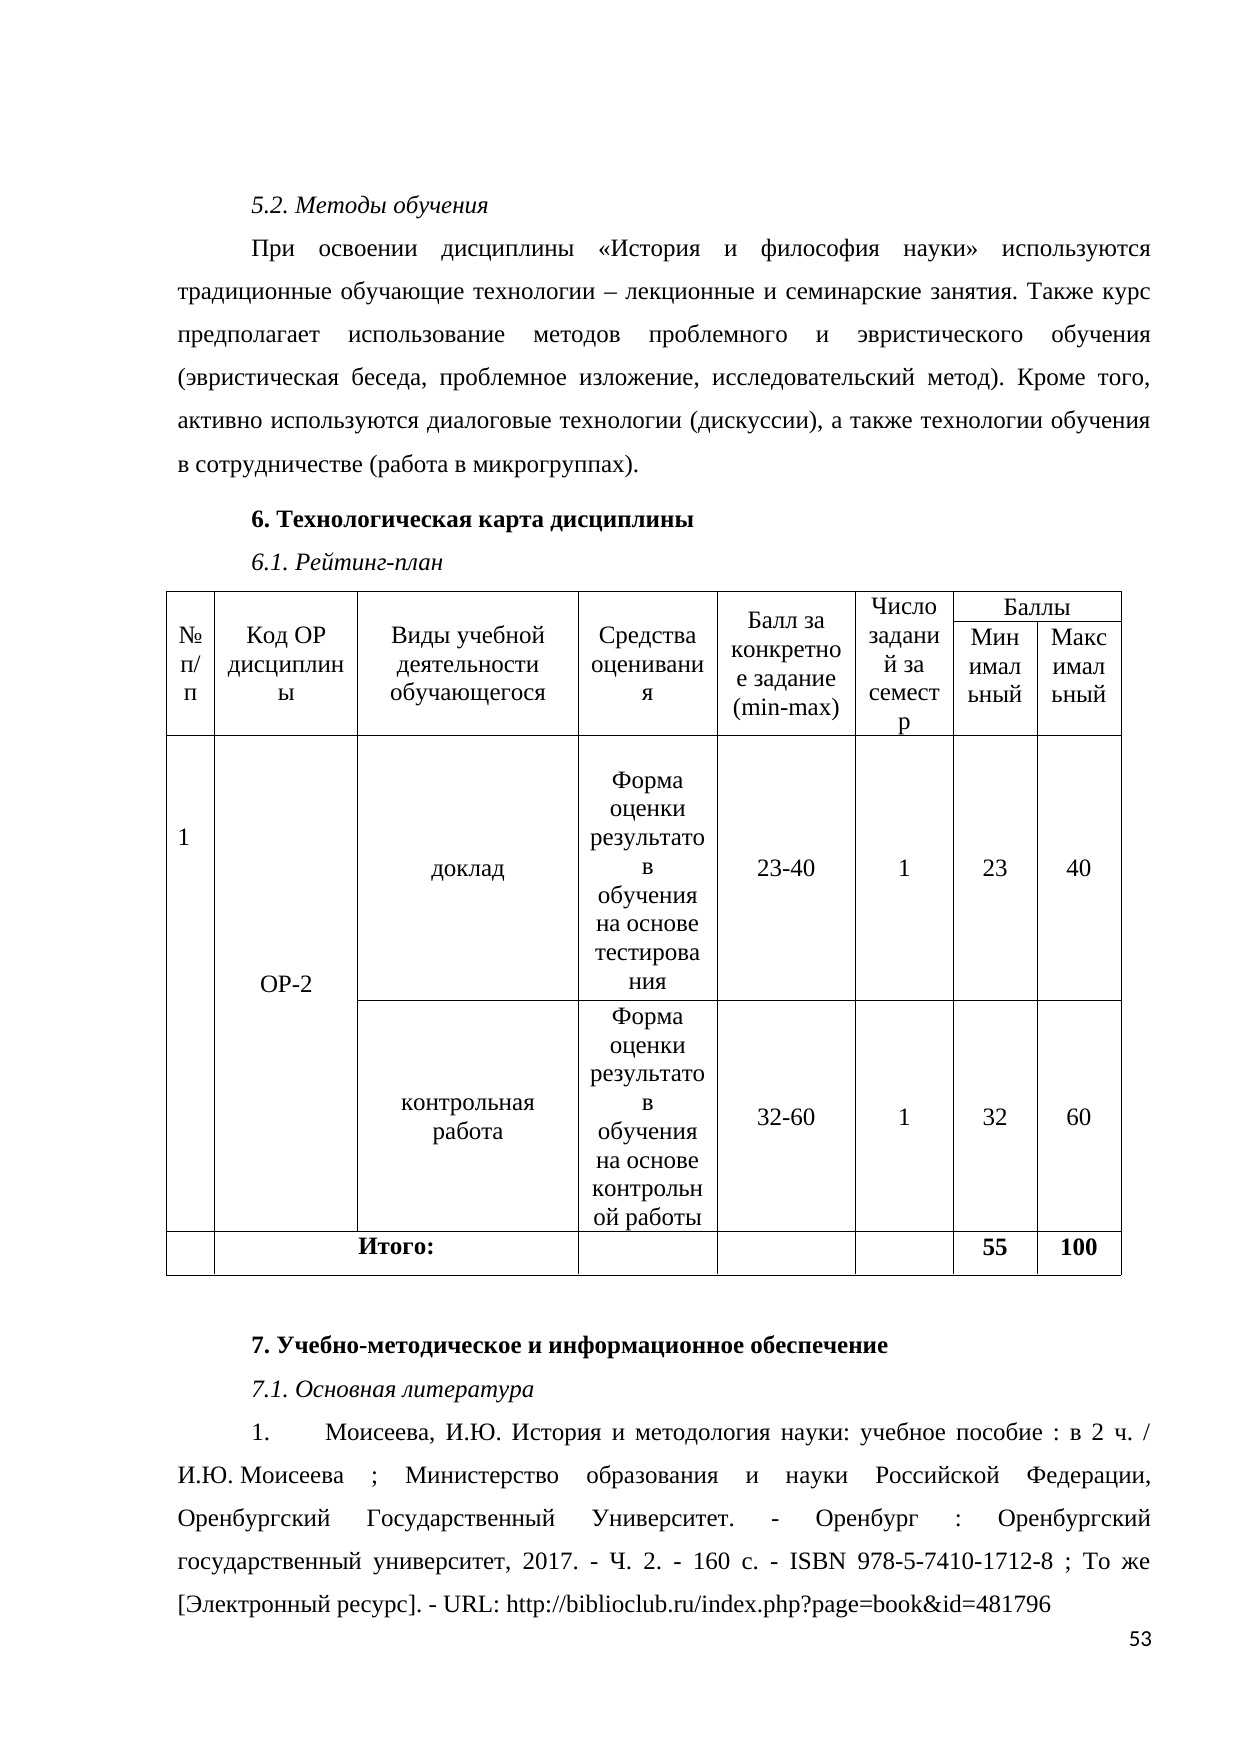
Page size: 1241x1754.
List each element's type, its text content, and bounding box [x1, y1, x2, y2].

table_header Баллы [954, 592, 1121, 621]
table_cell доклад [358, 736, 578, 1000]
table_cell Максимальный [1038, 622, 1121, 735]
table_header Код ОР дисциплины [215, 592, 357, 735]
text 6. Технологическая карта дисциплины [177, 504, 1152, 533]
table_header Средства оценивания [579, 592, 717, 735]
table_cell 32-60 [718, 1001, 855, 1231]
table_cell 23 [954, 736, 1037, 1000]
table_cell контрольная работа [358, 1001, 578, 1231]
table_cell [167, 1232, 214, 1274]
table_cell 55 [954, 1232, 1037, 1274]
text 7.1. Основная литература [177, 1374, 1152, 1402]
table_cell 60 [1038, 1001, 1121, 1231]
table_header Виды учебной деятельности обучающегося [358, 592, 578, 735]
table_cell [579, 1232, 717, 1274]
table_cell Форма оценки результатов обучения на основе контрольной работы [579, 1001, 717, 1231]
text 5.2. Методы обучения [177, 190, 1152, 219]
text 7. Учебно-методическое и информационное обеспечение [177, 1331, 1152, 1359]
table_cell 1 [167, 736, 214, 1231]
table_header Балл за конкретное задание (min-max) [718, 592, 855, 735]
table_cell Форма оценки результатов обучения на основе тестирования [579, 736, 717, 1000]
table_cell 23-40 [718, 736, 855, 1000]
table_cell 32 [954, 1001, 1037, 1231]
table_cell [856, 1232, 953, 1274]
text При освоении дисциплины «История и философия науки» используются традиционные обучающие технологии – лекционные и семинарские занятия. Также курс предполагает использование методов проблемного и эвристического обучения (эвристическая беседа, проблемное изложение, исследовательский метод). Кроме того, активно используются диалоговые технологии (дискуссии), а также технологии обучения в сотрудничестве (работа в микрогруппах). [177, 233, 1152, 477]
table_cell [718, 1232, 855, 1274]
table_header № п/п [167, 592, 214, 735]
table_cell 1 [856, 1001, 953, 1231]
table_cell Итого: [215, 1232, 578, 1274]
list Моисеева, И.Ю. История и методология науки: учебное пособие : в 2 ч. / И.Ю. Моисеева ; Министерство образования и науки Российской Федерации, Оренбургский Государственный Университет. - Оренбург : Оренбургский государственный университет, 2017. - Ч. 2. - 160 с. - ISBN 978-5-7410-1712-8 ; То же [Электронный ресурс]. - URL: http://biblioclub.ru/index.php?page=book&id=481796 [177, 1417, 1152, 1618]
text 6.1. Рейтинг-план [177, 547, 1152, 576]
table_cell 40 [1038, 736, 1121, 1000]
table_cell 1 [856, 736, 953, 1000]
table_cell 100 [1038, 1232, 1121, 1274]
table_header Число заданий за семестр [856, 592, 953, 735]
table_cell ОР-2 [215, 736, 357, 1231]
table_cell Минимальный [954, 622, 1037, 735]
